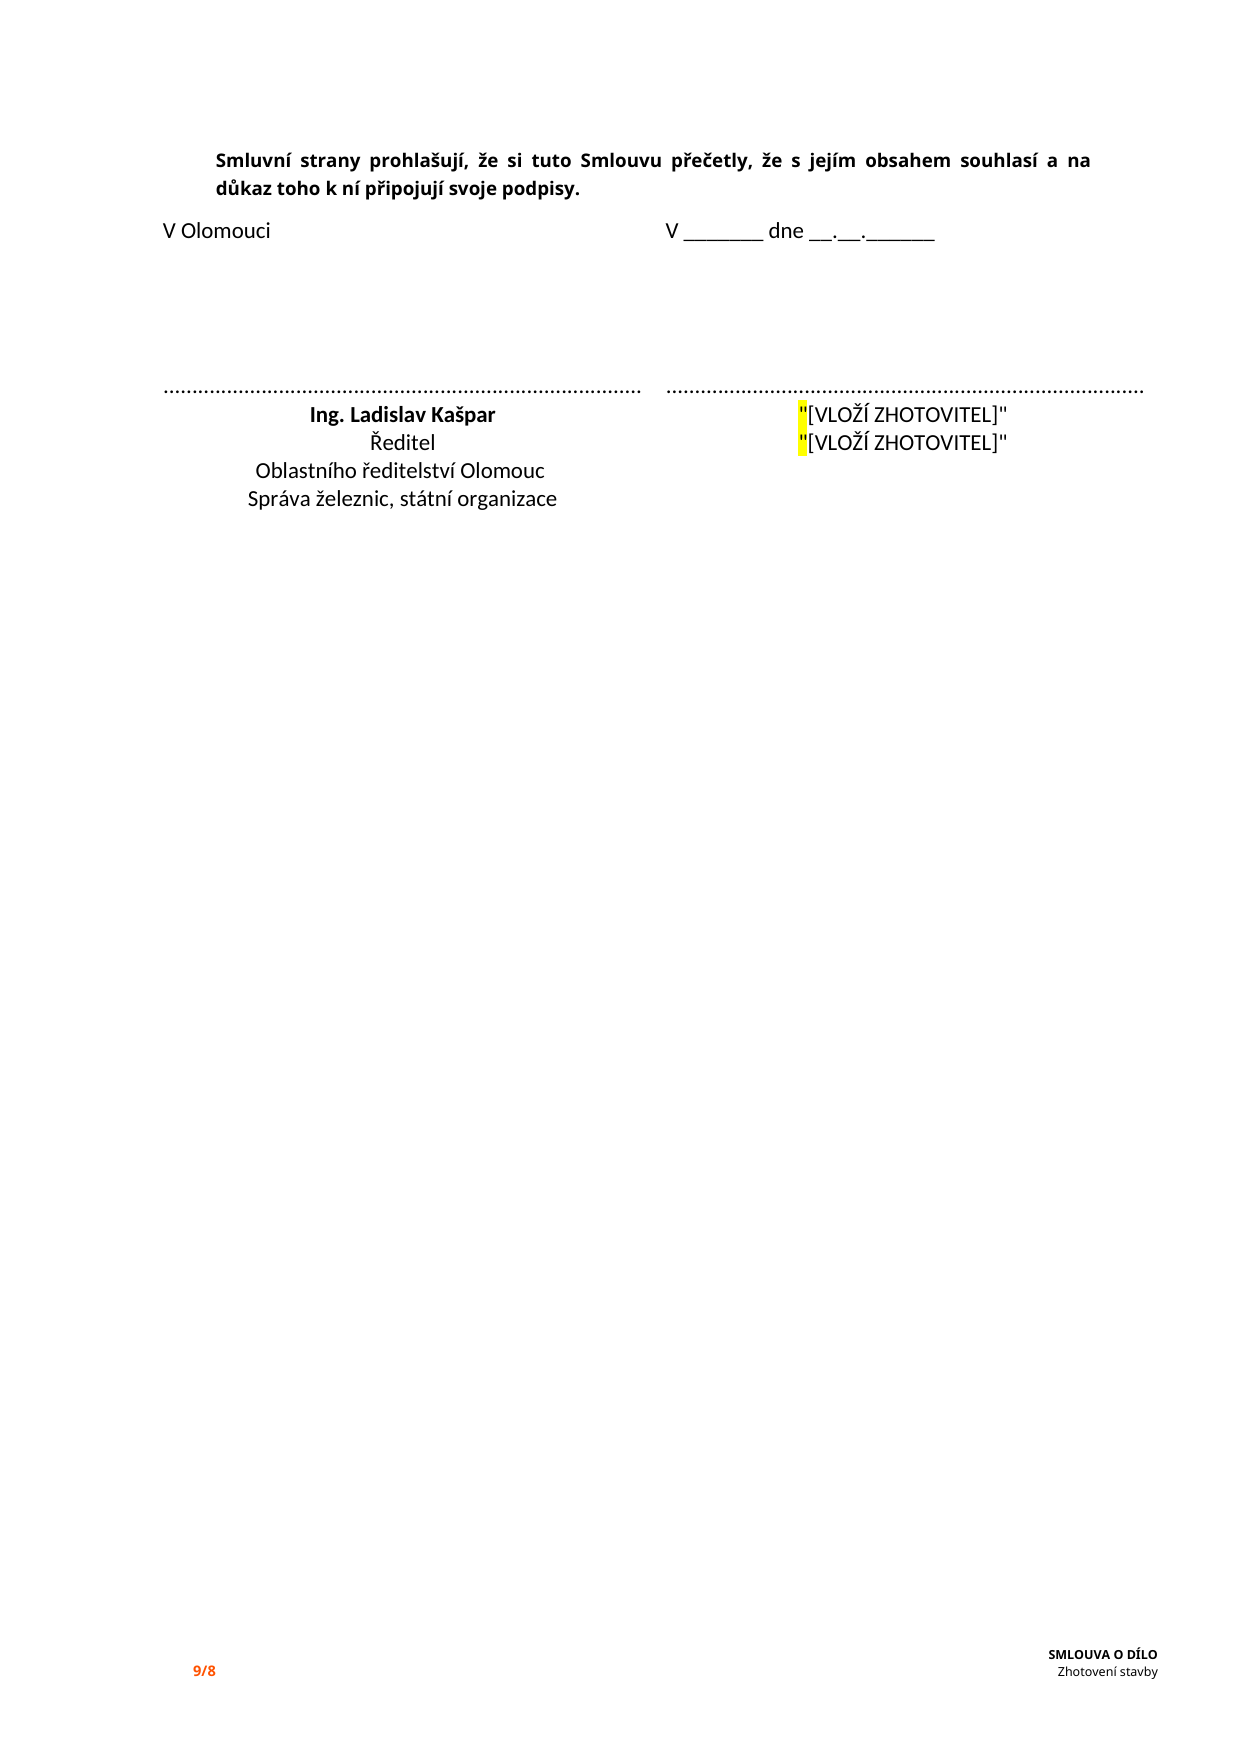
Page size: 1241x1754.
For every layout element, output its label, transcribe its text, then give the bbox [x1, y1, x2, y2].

table_header V Olomouci [151, 216, 654, 372]
table_header V _______ dne __.__.______ [654, 216, 1157, 372]
text Smluvní strany prohlašují, že si tuto Smlouvu přečetly, že s jejím obsahem souhlasí a na důkaz toho k ní připojují svoje podpisy. [216, 147, 1093, 201]
table_cell ................................................................................... [654, 372, 1157, 512]
table_cell ................................................................................... Ing. Ladislav Kašpar Ředitel Oblastního ředitelství Olomouc Správa železnic, státní organizace [151, 372, 654, 512]
